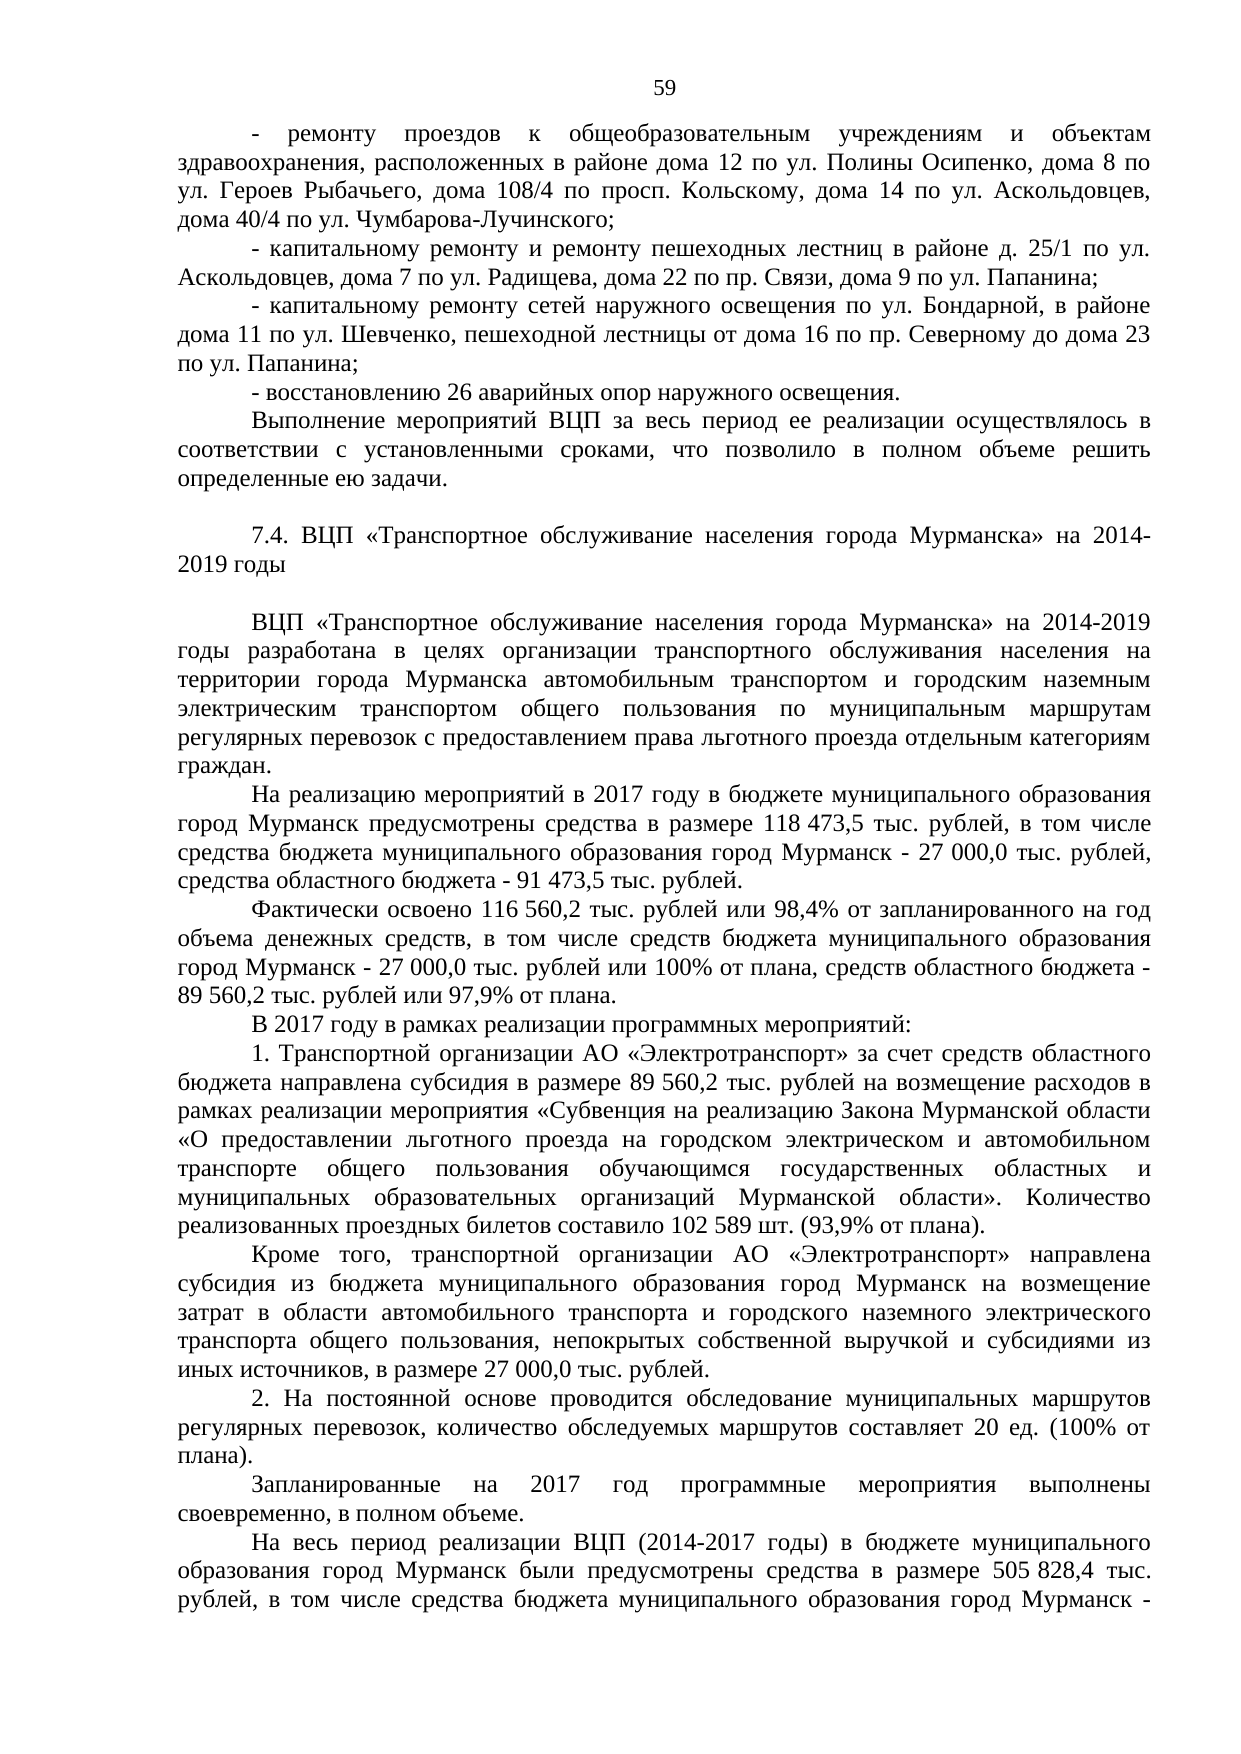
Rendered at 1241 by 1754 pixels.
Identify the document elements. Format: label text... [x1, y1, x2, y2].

text Запланированные на 2017 год программные мероприятия выполнены своевременно, в полном объеме. [177, 1469, 1152, 1527]
text Кроме того, транспортной организации АО «Электротранспорт» направлена субсидия из бюджета муниципального образования город Мурманск на возмещение затрат в области автомобильного транспорта и городского наземного электрического транспорта общего пользования, непокрытых собственной выручкой и субсидиями из иных источников, в размере 27 000,0 тыс. рублей. [177, 1239, 1152, 1383]
text 7.4. ВЦП «Транспортное обслуживание населения города Мурманска» на 2014-2019 годы [177, 521, 1152, 578]
text - капитальному ремонту сетей наружного освещения по ул. Бондарной, в районе дома 11 по ул. Шевченко, пешеходной лестницы от дома 16 по пр. Северному до дома 23 по ул. Папанина; [177, 291, 1152, 377]
text Выполнение мероприятий ВЦП за весь период ее реализации осуществлялось в соответствии с установленными сроками, что позволило в полном объеме решить определенные ею задачи. [177, 406, 1152, 492]
text Фактически освоено 116 560,2 тыс. рублей или 98,4% от запланированного на год объема денежных средств, в том числе средств бюджета муниципального образования город Мурманск - 27 000,0 тыс. рублей или 100% от плана, средств областного бюджета - 89 560,2 тыс. рублей или 97,9% от плана. [177, 894, 1152, 1009]
text - восстановлению 26 аварийных опор наружного освещения. [177, 377, 1152, 406]
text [177, 1527, 1152, 1613]
text ВЦП «Транспортное обслуживание населения города Мурманска» на 2014-2019 годы разработана в целях организации транспортного обслуживания населения на территории города Мурманска автомобильным транспортом и городским наземным электрическим транспортом общего пользования по муниципальным маршрутам регулярных перевозок с предоставлением права льготного проезда отдельным категориям граждан. [177, 607, 1152, 779]
text 1. Транспортной организации АО «Электротранспорт» за счет средств областного бюджета направлена субсидия в размере 89 560,2 тыс. рублей на возмещение расходов в рамках реализации мероприятия «Субвенция на реализацию Закона Мурманской области «О предоставлении льготного проезда на городском электрическом и автомобильном транспорте общего пользования обучающимся государственных областных и муниципальных образовательных организаций Мурманской области». Количество реализованных проездных билетов составило 102 589 шт. (93,9% от плана). [177, 1038, 1152, 1239]
text На реализацию мероприятий в 2017 году в бюджете муниципального образования город Мурманск предусмотрены средства в размере 118 473,5 тыс. рублей, в том числе средства бюджета муниципального образования город Мурманск - 27 000,0 тыс. рублей, средства областного бюджета - 91 473,5 тыс. рублей. [177, 779, 1152, 894]
text - ремонту проездов к общеобразовательным учреждениям и объектам здравоохранения, расположенных в районе дома 12 по ул. Полины Осипенко, дома 8 по ул. Героев Рыбачьего, дома 108/4 по просп. Кольскому, дома 14 по ул. Аскольдовцев, дома 40/4 по ул. Чумбарова-Лучинского; [177, 118, 1152, 233]
text 2. На постоянной основе проводится обследование муниципальных маршрутов регулярных перевозок, количество обследуемых маршрутов составляет 20 ед. (100% от плана). [177, 1383, 1152, 1469]
text В 2017 году в рамках реализации программных мероприятий: [177, 1009, 1152, 1038]
text - капитальному ремонту и ремонту пешеходных лестниц в районе д. 25/1 по ул. Аскольдовцев, дома 7 по ул. Радищева, дома 22 по пр. Связи, дома 9 по ул. Папанина; [177, 233, 1152, 291]
